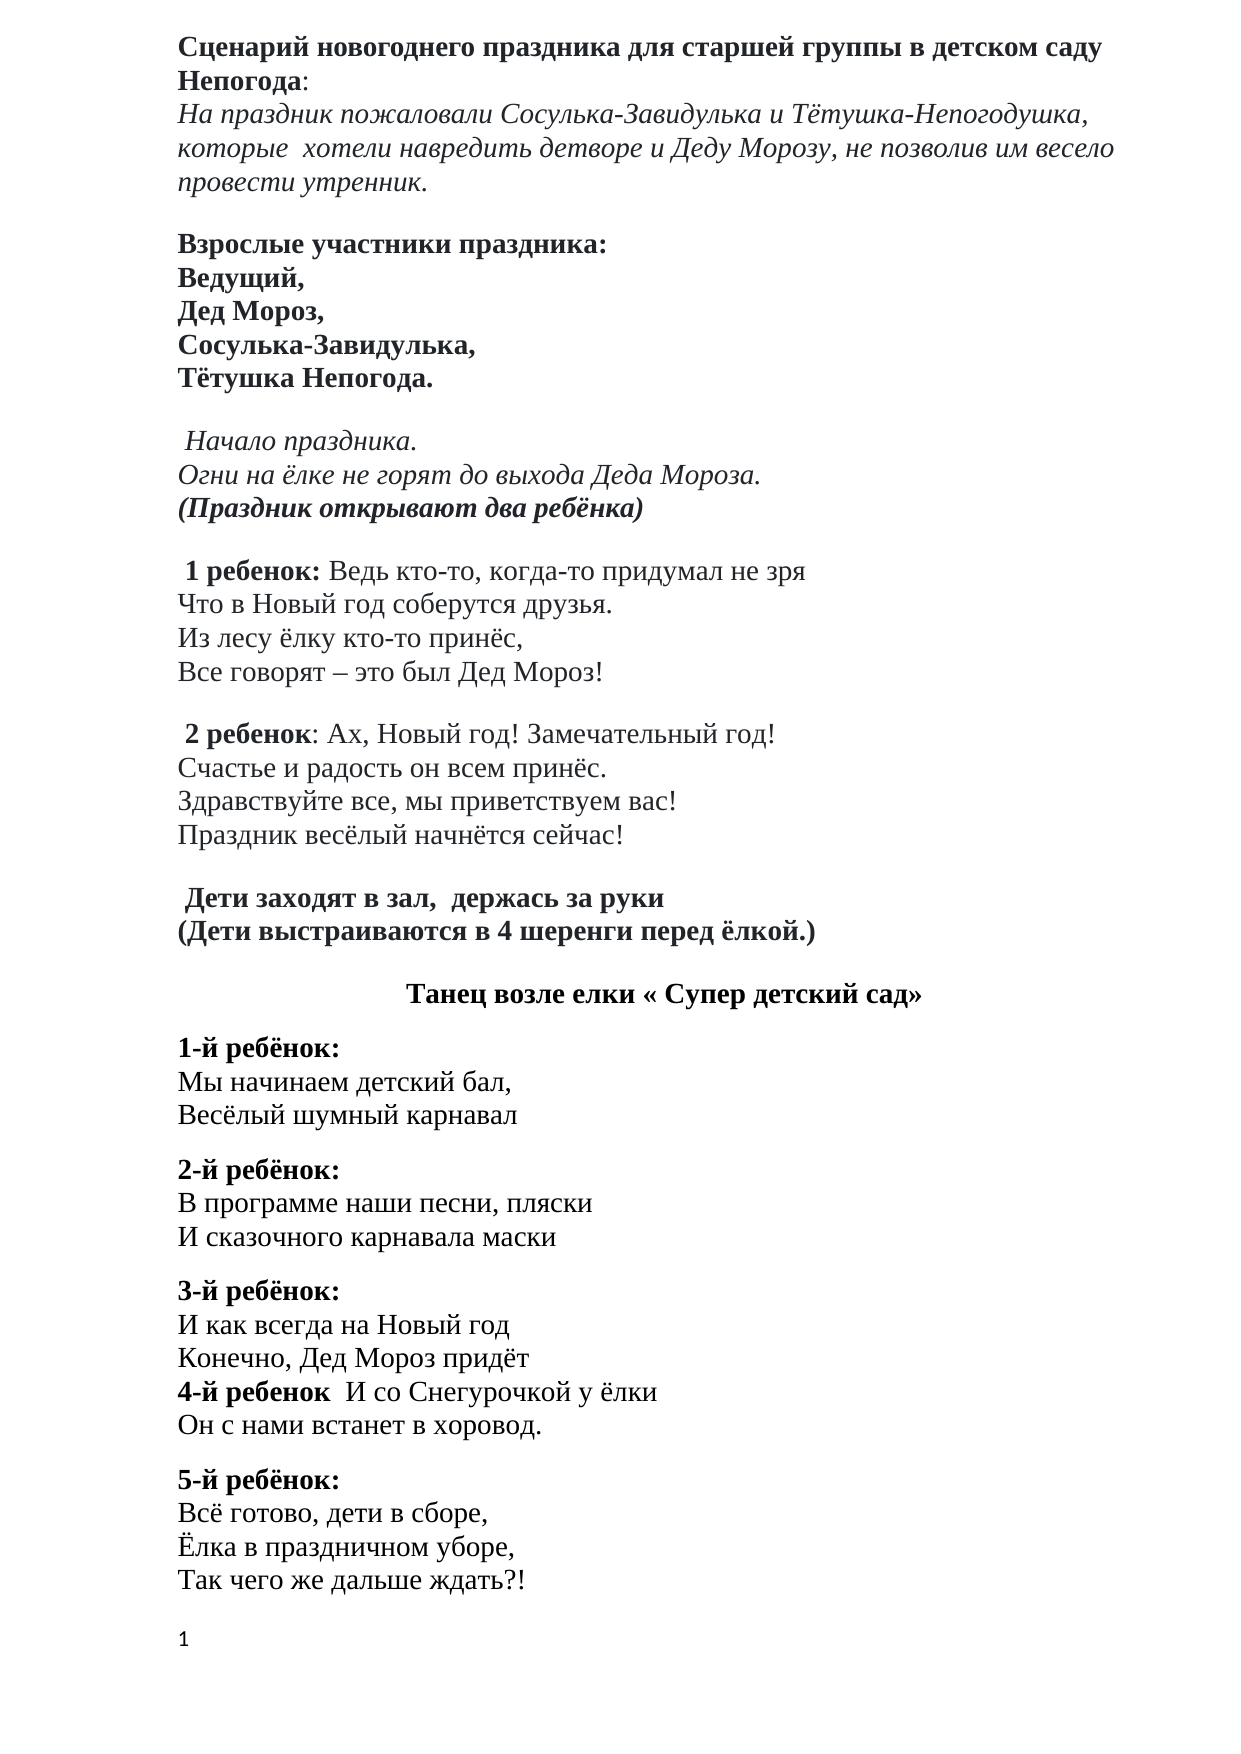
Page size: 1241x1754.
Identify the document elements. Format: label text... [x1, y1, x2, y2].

text 3-й ребёнок: И как всегда на Новый год Конечно, Дед Мороз придёт 4-й ребенок И со Снегурочкой у ёлки Он с нами встанет в хоровод. [177, 1273, 1152, 1441]
text 1-й ребёнок: Мы начинаем детский бал, Весёлый шумный карнавал [177, 1030, 1152, 1131]
text 2 ребенок: Ах, Новый год! Замечательный год! Счастье и радость он всем принёс. Здравствуйте все, мы приветствуем вас! Праздник весёлый начнётся сейчас! [177, 716, 1152, 851]
text Дети заходят в зал, держась за руки (Дети выстраиваются в 4 шеренги перед ёлкой.) [177, 880, 1152, 947]
text 1 ребенок: Ведь кто-то, когда-то придумал не зря Что в Новый год соберутся друзья. Из лесу ёлку кто-то принёс, Все говорят – это был Дед Мороз! [177, 553, 1152, 687]
text Сценарий новогоднего праздника для старшей группы в детском саду Непогода: На праздник пожаловали Сосулька-Завидулька и Тётушка-Непогодушка, которые хотели навредить детворе и Деду Морозу, не позволив им весело провести утренник. [177, 29, 1152, 197]
text Взрослые участники праздника: Ведущий, Дед Мороз, Сосулька-Завидулька, Тётушка Непогода. [177, 226, 1152, 394]
text Начало праздника. Огни на ёлке не горят до выхода Деда Мороза. (Праздник открывают два ребёнка) [177, 423, 1152, 524]
text 5-й ребёнок: Всё готово, дети в сборе, Ёлка в праздничном уборе, Так чего же дальше ждать?! [177, 1462, 1152, 1596]
text Танец возле елки « Супер детский сад» [177, 976, 1152, 1009]
text 2-й ребёнок: В программе наши песни, пляски И сказочного карнавала маски [177, 1152, 1152, 1252]
